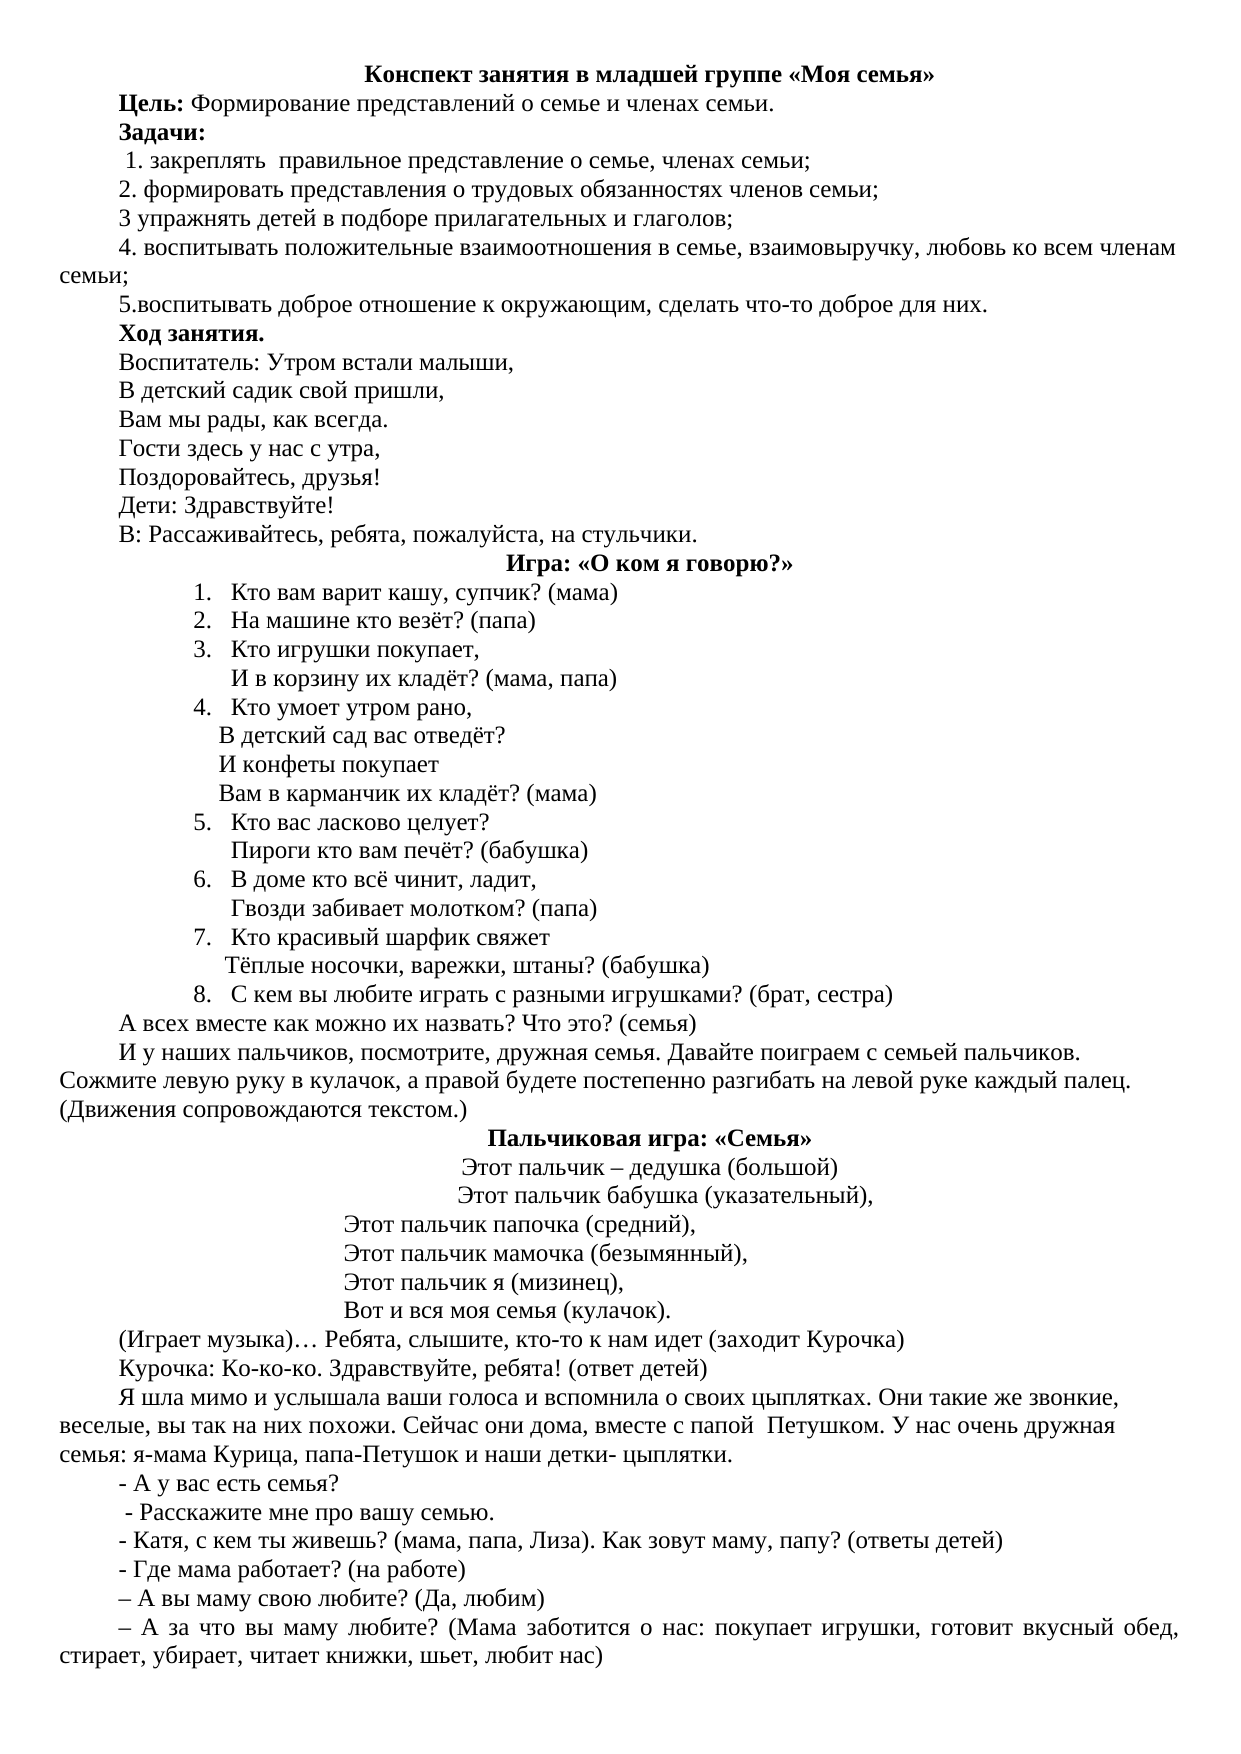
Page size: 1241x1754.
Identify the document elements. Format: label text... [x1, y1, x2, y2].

text Поздоровайтесь, друзья! [59, 462, 1181, 490]
text Курочка: Ко-ко-ко. Здравствуйте, ребята! (ответ детей) [59, 1353, 1181, 1382]
text Гвозди забивает молотком? (папа) [231, 893, 1181, 922]
text Вам в карманчик их кладёт? (мама) [59, 778, 1181, 807]
text 3 упражнять детей в подборе прилагательных и глаголов; [59, 203, 1181, 232]
text – А вы маму свою любите? (Да, любим) [59, 1583, 1181, 1612]
text - Расскажите мне про вашу семью. [59, 1497, 1181, 1525]
text В: Рассаживайтесь, ребята, пожалуйста, на стульчики. [59, 519, 1181, 548]
text – А за что вы маму любите? (Мама заботится о нас: покупает игрушки, готовит вкусный обед, стирает, убирает, читает книжки, шьет, любит нас) [59, 1612, 1181, 1669]
text Вот и вся моя семья (кулачок). [59, 1295, 1181, 1324]
text В детский сад вас отведёт? [59, 720, 1181, 749]
text Игра: «О ком я говорю?» [59, 548, 1181, 577]
text Цель: Формирование представлений о семье и членах семьи. [59, 88, 1181, 117]
text 4. воспитывать положительные взаимоотношения в семье, взаимовыручку, любовь ко всем членам семьи; [59, 232, 1181, 289]
text - А у вас есть семья? [59, 1468, 1181, 1497]
text (Играет музыка)… Ребята, слышите, кто-то к нам идет (заходит Курочка) [59, 1324, 1181, 1353]
text - Катя, с кем ты живешь? (мама, папа, Лиза). Как зовут маму, папу? (ответы детей) [59, 1525, 1181, 1554]
text Я шла мимо и услышала ваши голоса и вспомнила о своих цыплятках. Они такие же звонкие, веселые, вы так на них похожи. Сейчас они дома, вместе с папой Петушком. У нас очень дружная семья: я-мама Курица, папа-Петушок и наши детки- цыплятки. [59, 1382, 1181, 1468]
list Кто умоет утром рано, [193, 692, 1181, 720]
text Воспитатель: Утром встали малыши, [59, 347, 1181, 375]
text Этот пальчик – дедушка (большой) [59, 1152, 1181, 1180]
text - Где мама работает? (на работе) [59, 1554, 1181, 1583]
text В детский садик свой пришли, [59, 375, 1181, 404]
text Дети: Здравствуйте! [59, 490, 1181, 519]
text 2. формировать представления о трудовых обязанностях членов семьи; [59, 174, 1181, 203]
text И у наших пальчиков, посмотрите, дружная семья. Давайте поиграем с семьей пальчиков. Сожмите левую руку в кулачок, а правой будете постепенно разгибать на левой руке каждый палец. (Движения сопровождаются текстом.) [59, 1037, 1181, 1123]
text Ход занятия. [59, 318, 1181, 347]
text И конфеты покупает [59, 749, 1181, 778]
text 5.воспитывать доброе отношение к окружающим, сделать что-то доброе для них. [59, 289, 1181, 318]
list Кто игрушки покупает, [193, 634, 1181, 663]
text И в корзину их кладёт? (мама, папа) [134, 663, 1181, 692]
text Пироги кто вам печёт? (бабушка) [134, 835, 1181, 864]
text Этот пальчик бабушка (указательный), [59, 1180, 1181, 1209]
list С кем вы любите играть с разными игрушками? (брат, сестра) [193, 979, 1181, 1008]
text Конспект занятия в младшей группе «Моя семья» [59, 59, 1181, 88]
text Тёплые носочки, варежки, штаны? (бабушка) [134, 950, 1181, 979]
text Гости здесь у нас с утра, [59, 433, 1181, 462]
text Пальчиковая игра: «Семья» [59, 1123, 1181, 1152]
list Кто вас ласково целует? [193, 807, 1181, 835]
text Этот пальчик мамочка (безымянный), [59, 1238, 1181, 1267]
text Этот пальчик папочка (средний), [59, 1209, 1181, 1238]
list На машине кто везёт? (папа) [193, 605, 1181, 634]
text Этот пальчик я (мизинец), [59, 1267, 1181, 1295]
list Кто красивый шарфик свяжет [193, 922, 1181, 950]
list В доме кто всё чинит, ладит, [193, 864, 1181, 893]
text А всех вместе как можно их назвать? Что это? (семья) [59, 1008, 1181, 1037]
text Вам мы рады, как всегда. [59, 404, 1181, 433]
text Задачи: [59, 117, 1181, 145]
list Кто вам варит кашу, супчик? (мама) [193, 577, 1181, 605]
text 1. закреплять правильное представление о семье, членах семьи; [59, 145, 1181, 174]
